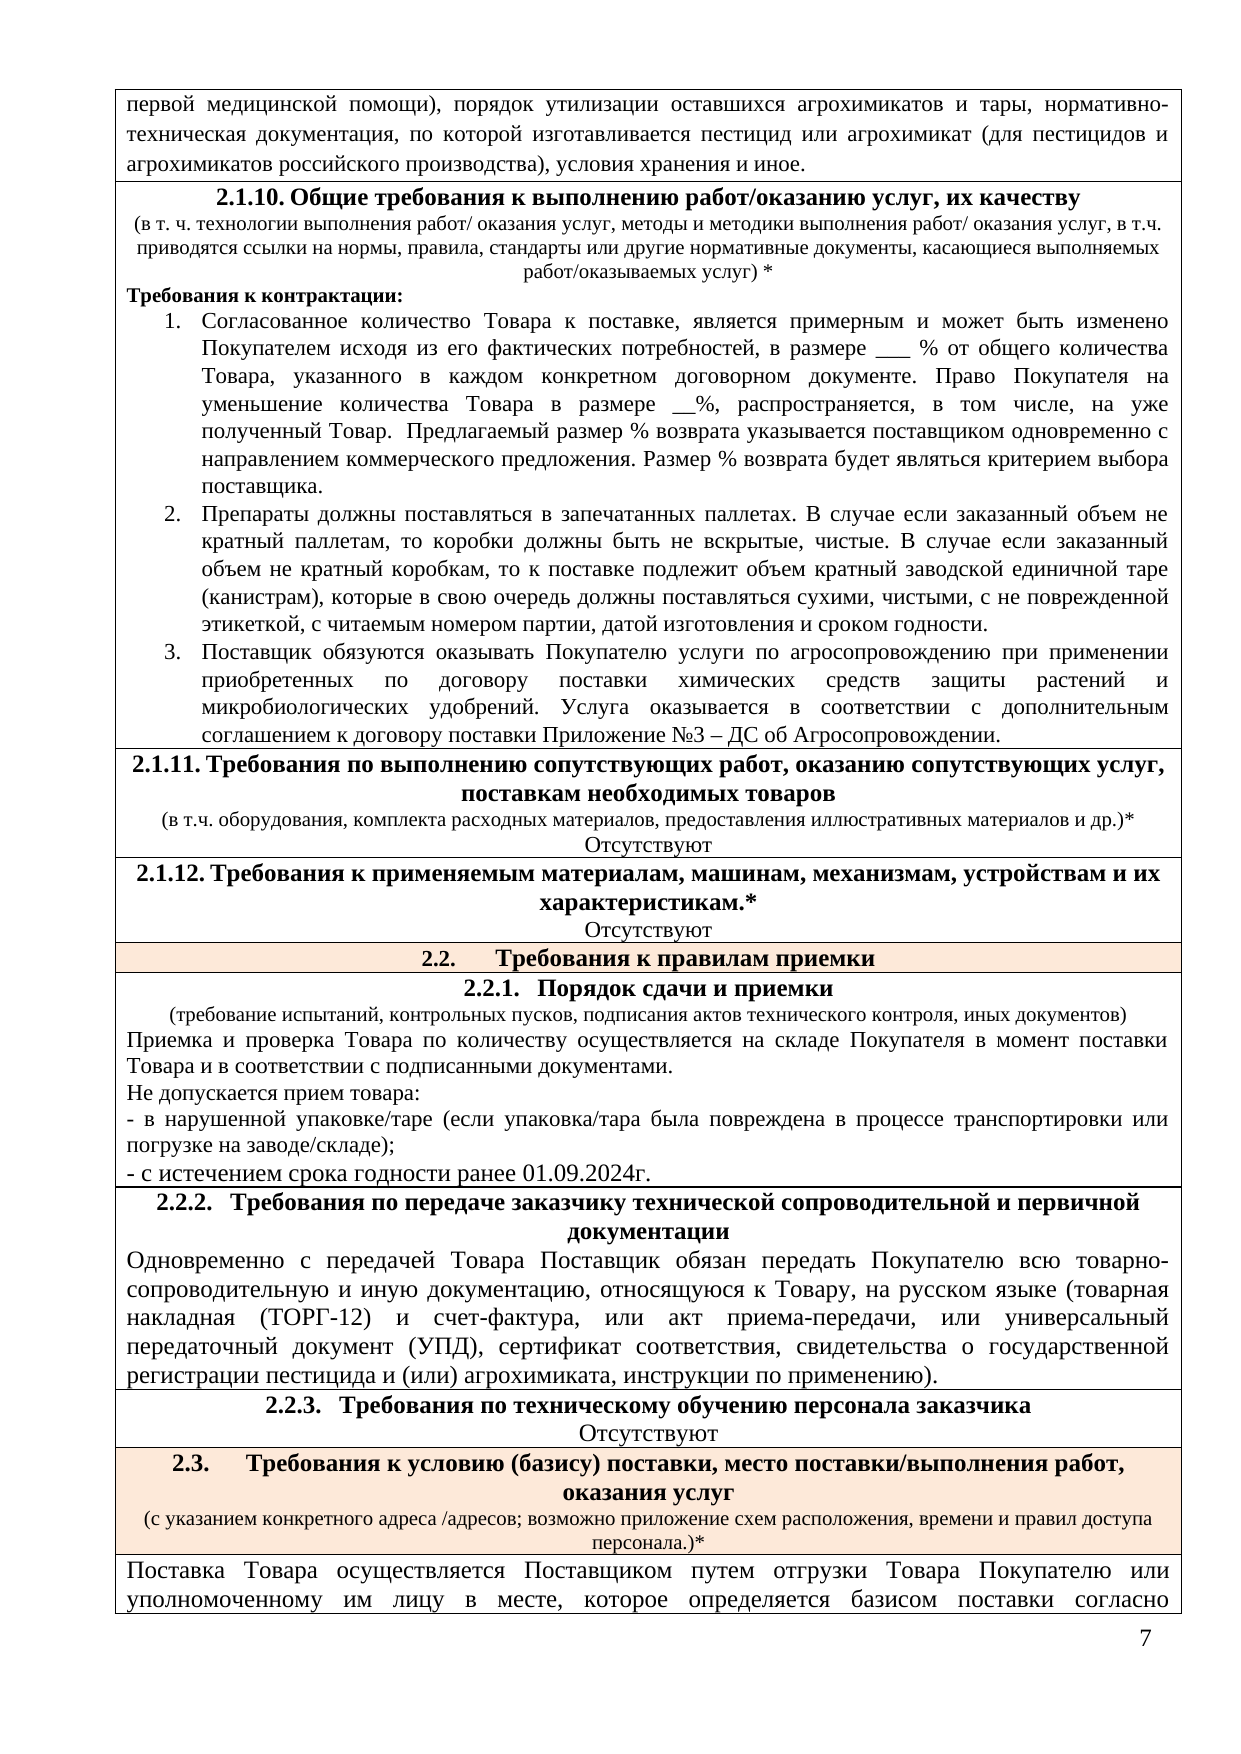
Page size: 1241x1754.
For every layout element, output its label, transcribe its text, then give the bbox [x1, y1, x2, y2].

table_cell Требования по техническому обучению персонала заказчика Отсутствуют [116, 1390, 1181, 1447]
table_cell Требования к применяемым материалам, машинам, механизмам, устройствам и их характеристикам.* Отсутствуют [116, 858, 1181, 942]
table_cell Требования по передаче заказчику технической сопроводительной и первичной документации Одновременно с передачей Товара Поставщик обязан передать Покупателю всю товарно-сопроводительную и иную документацию, относящуюся к Товару, на русском языке (товарная накладная (ТОРГ-12) и счет-фактура, или акт приема-передачи, или универсальный передаточный документ (УПД), сертификат соответствия, свидетельства о государственной регистрации пестицида и (или) агрохимиката, инструкции по применению). [116, 1188, 1181, 1389]
table_cell Требования по выполнению сопутствующих работ, оказанию сопутствующих услуг, поставкам необходимых товаров (в т.ч. оборудования, комплекта расходных материалов, предоставления иллюстративных материалов и др.)* Отсутствуют [116, 749, 1181, 857]
table_cell Порядок сдачи и приемки (требование испытаний, контрольных пусков, подписания актов технического контроля, иных документов) Приемка и проверка Товара по количеству осуществляется на складе Покупателя в момент поставки Товара и в соответствии с подписанными документами. Не допускается прием товара: - в нарушенной упаковке/таре (если упаковка/тара была повреждена в процессе транспортировки или погрузке на заводе/складе); - с истечением срока годности ранее 01.09.2024г. [116, 973, 1181, 1186]
table_cell Общие требования к выполнению работ/оказанию услуг, их качеству (в т. ч. технологии выполнения работ/ оказания услуг, методы и методики выполнения работ/ оказания услуг, в т.ч. приводятся ссылки на нормы, правила, стандарты или другие нормативные документы, касающиеся выполняемых работ/оказываемых услуг) * Требования к контрактации: Согласованное количество Товара к поставке, является примерным и может быть изменено Покупателем исходя из его фактических потребностей, в размере ___ % от общего количества Товара, указанного в каждом конкретном договорном документе. Право Покупателя на уменьшение количества Товара в размере __%, распространяется, в том числе, на уже полученный Товар. Предлагаемый размер % возврата указывается поставщиком одновременно с направлением коммерческого предложения. Размер % возврата будет являться критерием выбора поставщика. Препараты должны поставляться в запечатанных паллетах. В случае если заказанный объем не кратный паллетам, то коробки должны быть не вскрытые, чистые. В случае если заказанный объем не кратный коробкам, то к поставке подлежит объем кратный заводской единичной таре (канистрам), которые в свою очередь должны поставляться сухими, чистыми, с не поврежденной этикеткой, с читаемым номером партии, датой изготовления и сроком годности. Поставщик обязуются оказывать Покупателю услуги по агросопровождению при применении приобретенных по договору поставки химических средств защиты растений и микробиологических удобрений. Услуга оказывается в соответствии с дополнительным соглашением к договору поставки Приложение №3 – ДС об Агросопровождении. [116, 182, 1181, 748]
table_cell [116, 1555, 1181, 1612]
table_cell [116, 90, 1181, 181]
table_cell Требования к правилам приемки [116, 943, 1181, 972]
table_cell Требования к условию (базису) поставки, место поставки/выполнения работ, оказания услуг (с указанием конкретного адреса /адресов; возможно приложение схем расположения, времени и правил доступа персонала.)* [116, 1448, 1181, 1554]
